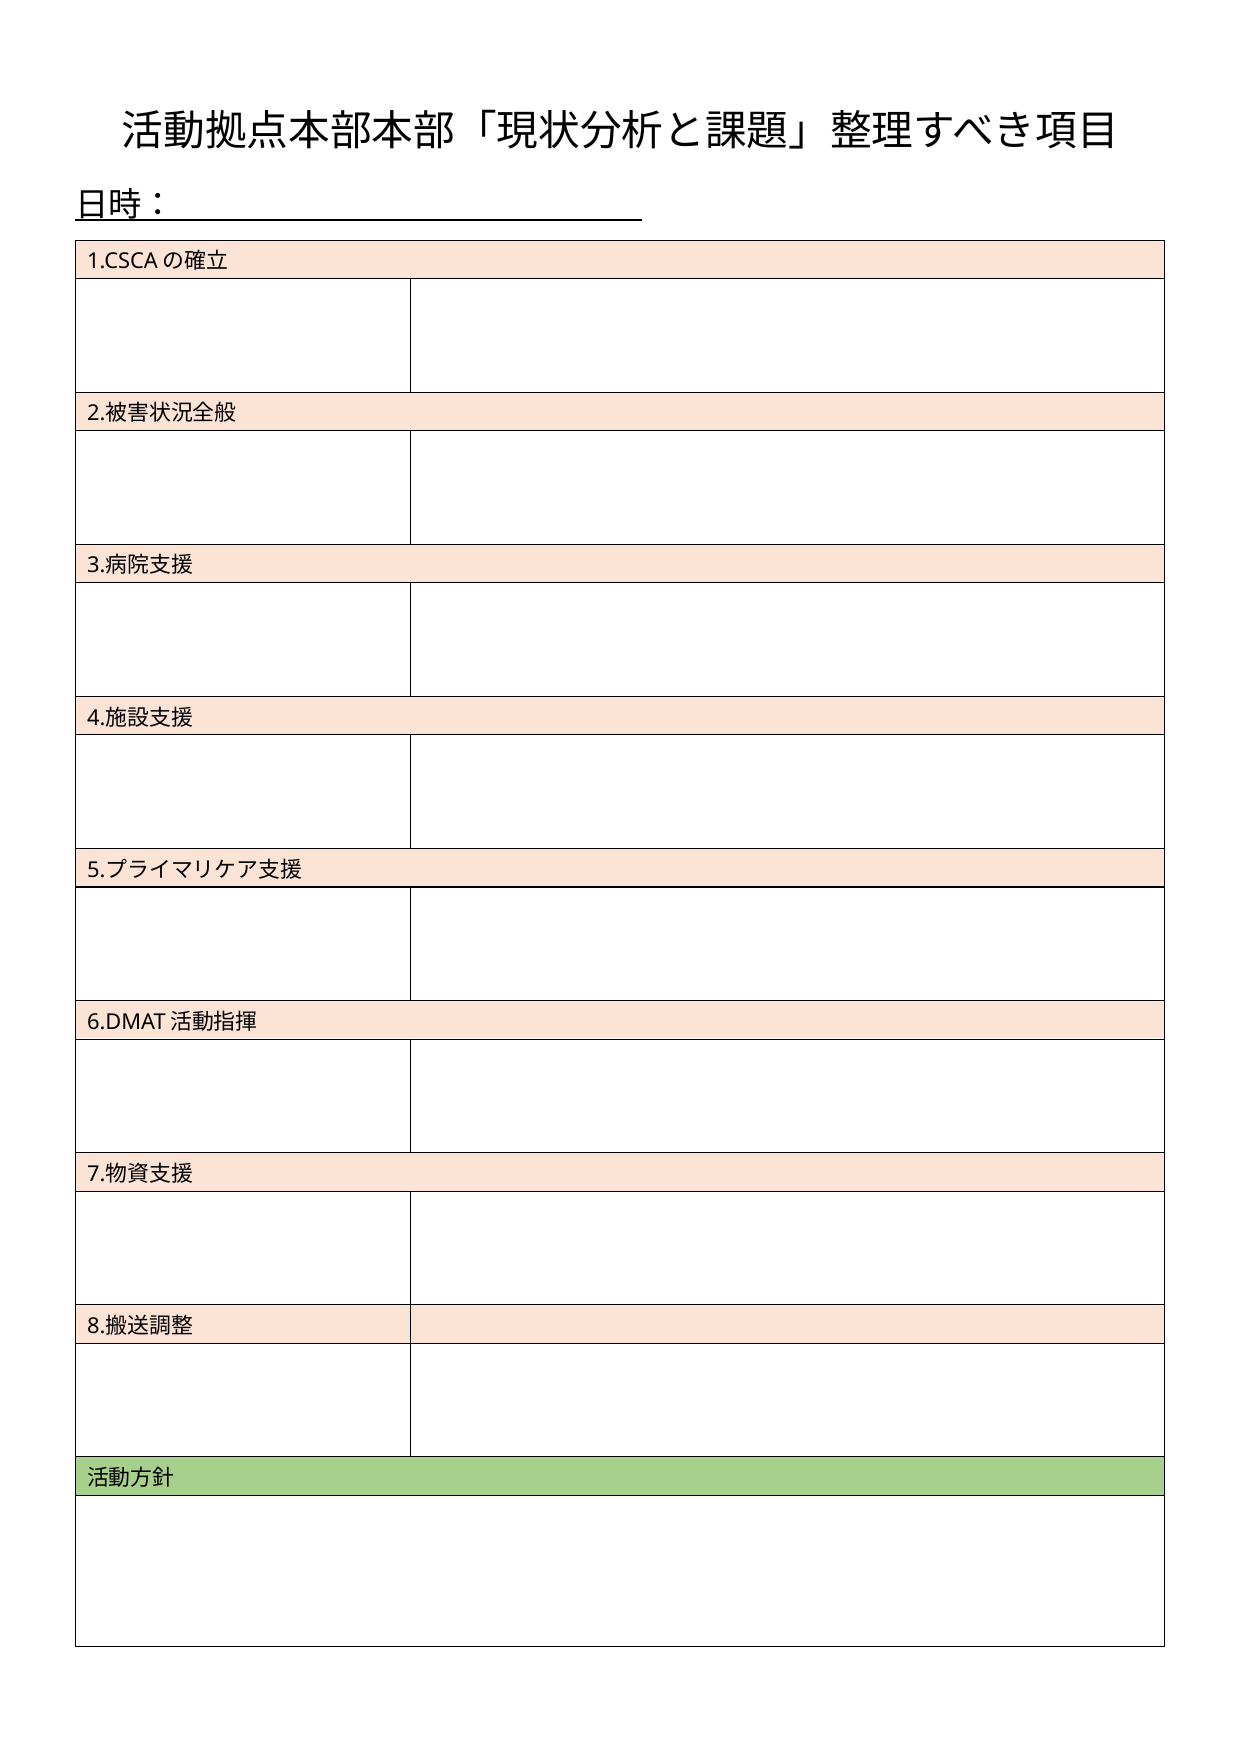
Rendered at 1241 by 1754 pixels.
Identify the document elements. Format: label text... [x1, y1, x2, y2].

table_cell [76, 583, 410, 696]
table_header 1.CSCAの確立 [76, 241, 1164, 278]
table_cell [76, 1344, 410, 1456]
table_cell [76, 735, 410, 848]
table_cell [76, 888, 410, 1000]
table_cell [411, 1344, 1164, 1456]
table_cell 3.病院支援 [76, 545, 1164, 582]
table_cell [76, 1496, 1164, 1646]
table_cell [76, 279, 410, 392]
table_cell [411, 735, 1164, 848]
table_cell [411, 279, 1164, 392]
table_cell 2.被害状況全般 [76, 393, 1164, 430]
table_cell [76, 1040, 410, 1152]
table_cell [411, 583, 1164, 696]
table_cell [76, 431, 410, 544]
table_cell 5.プライマリケア支援 [76, 849, 1164, 886]
table_cell [411, 1305, 1164, 1343]
text 活動拠点本部本部「現状分析と課題」整理すべき項目 [75, 89, 1165, 164]
table_cell [411, 1192, 1164, 1304]
table_cell 8.搬送調整 [76, 1305, 410, 1343]
table_cell 6.DMAT活動指揮 [76, 1001, 1164, 1038]
table_cell 7.物資支援 [76, 1153, 1164, 1191]
table_cell [411, 431, 1164, 544]
table_cell 4.施設支援 [76, 697, 1164, 734]
text 日時： [75, 164, 1165, 239]
table_cell [411, 1040, 1164, 1152]
table_cell 活動方針 [76, 1457, 1164, 1495]
table_cell [411, 888, 1164, 1000]
table_cell [76, 1192, 410, 1304]
